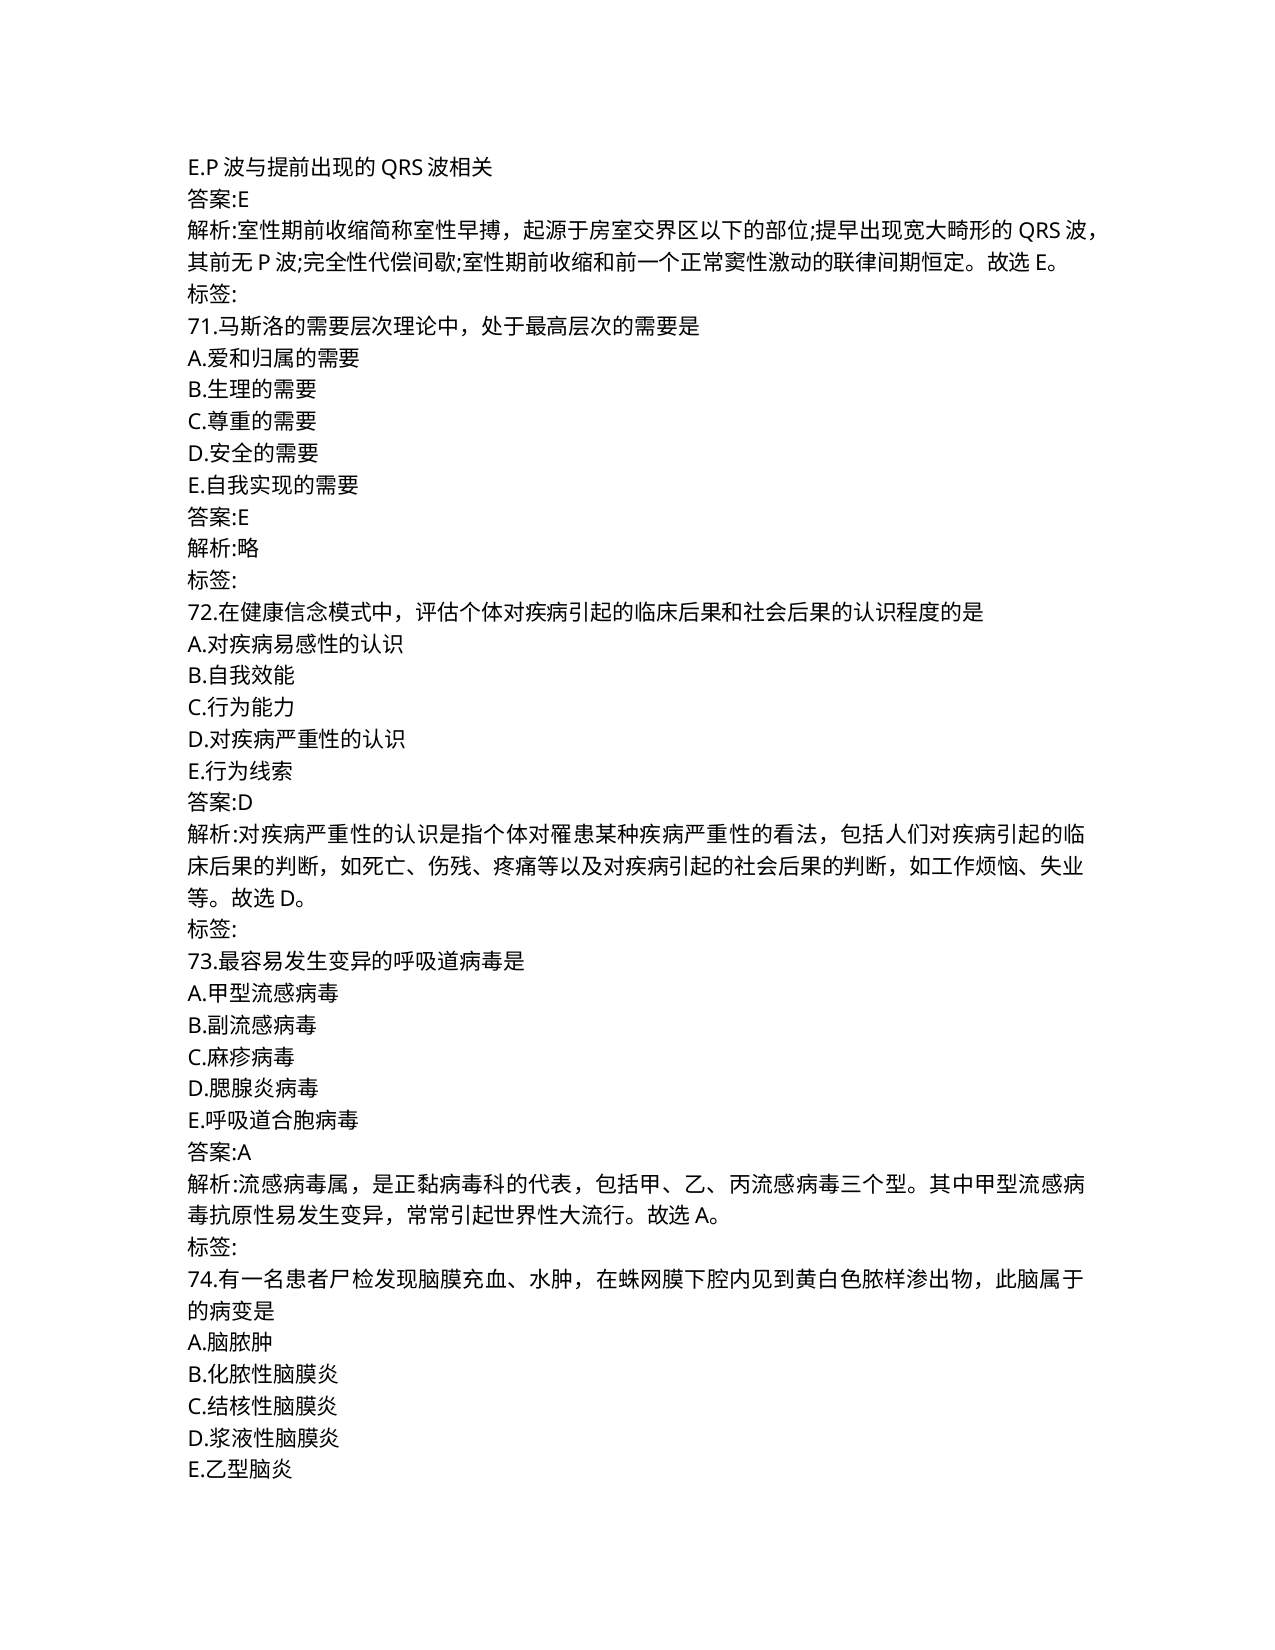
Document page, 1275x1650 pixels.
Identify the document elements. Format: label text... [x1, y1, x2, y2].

text 标签: [187, 912, 1087, 944]
text 标签: [187, 277, 1087, 309]
text E.P波与提前出现的QRS波相关 [187, 150, 1087, 182]
text 解析:流感病毒属，是正黏病毒科的代表，包括甲、乙、丙流感病毒三个型。其中甲型流感病毒抗原性易发生变异，常常引起世界性大流行。故选A。 [187, 1167, 1087, 1230]
text 答案:E [187, 182, 1087, 213]
text C.尊重的需要 [187, 404, 1087, 436]
text 73.最容易发生变异的呼吸道病毒是 [187, 944, 1087, 976]
text C.结核性脑膜炎 [187, 1389, 1087, 1421]
text D.浆液性脑膜炎 [187, 1421, 1087, 1452]
text E.呼吸道合胞病毒 [187, 1103, 1087, 1135]
text 标签: [187, 563, 1087, 595]
text 72.在健康信念模式中，评估个体对疾病引起的临床后果和社会后果的认识程度的是 [187, 595, 1087, 627]
text 71.马斯洛的需要层次理论中，处于最高层次的需要是 [187, 309, 1087, 341]
text B.自我效能 [187, 658, 1087, 690]
text 答案:D [187, 785, 1087, 817]
text 答案:E [187, 499, 1087, 531]
text A.对疾病易感性的认识 [187, 627, 1087, 658]
text 74.有一名患者尸检发现脑膜充血、水肿，在蛛网膜下腔内见到黄白色脓样渗出物，此脑属于的病变是 [187, 1262, 1087, 1325]
text B.副流感病毒 [187, 1008, 1087, 1039]
text 答案:A [187, 1135, 1087, 1167]
text D.安全的需要 [187, 436, 1087, 468]
text B.化脓性脑膜炎 [187, 1357, 1087, 1389]
text A.脑脓肿 [187, 1325, 1087, 1357]
text C.行为能力 [187, 690, 1087, 722]
text 解析:略 [187, 531, 1087, 563]
text A.爱和归属的需要 [187, 341, 1087, 372]
text A.甲型流感病毒 [187, 976, 1087, 1008]
text 解析:室性期前收缩简称室性早搏，起源于房室交界区以下的部位;提早出现宽大畸形的QRS波，其前无P波;完全性代偿间歇;室性期前收缩和前一个正常窦性激动的联律间期恒定。故选E。 [187, 213, 1087, 277]
text B.生理的需要 [187, 372, 1087, 404]
text C.麻疹病毒 [187, 1039, 1087, 1071]
text 解析:对疾病严重性的认识是指个体对罹患某种疾病严重性的看法，包括人们对疾病引起的临床后果的判断，如死亡、伤残、疼痛等以及对疾病引起的社会后果的判断，如工作烦恼、失业等。故选D。 [187, 817, 1087, 912]
text E.行为线索 [187, 754, 1087, 785]
text E.自我实现的需要 [187, 468, 1087, 499]
text 标签: [187, 1230, 1087, 1262]
text D.对疾病严重性的认识 [187, 722, 1087, 754]
text D.腮腺炎病毒 [187, 1071, 1087, 1103]
text E.乙型脑炎 [187, 1452, 1087, 1484]
